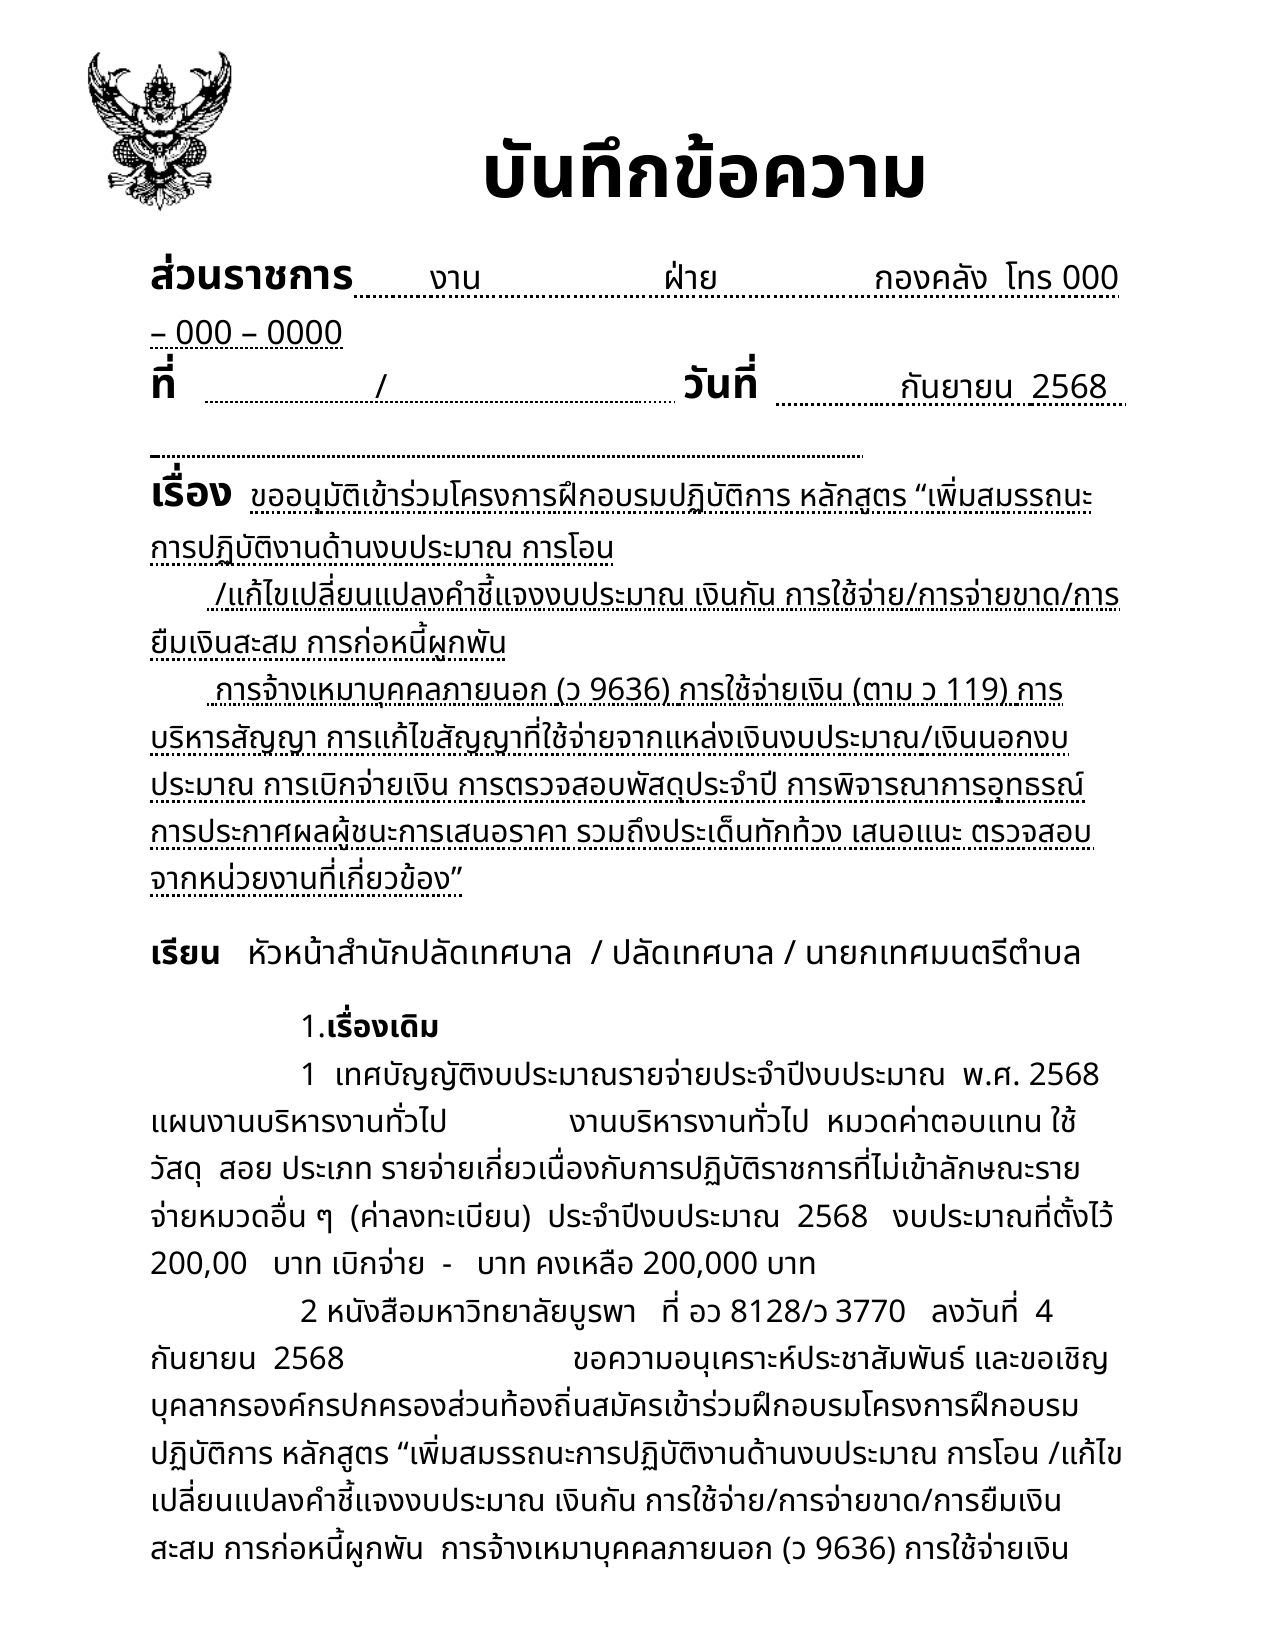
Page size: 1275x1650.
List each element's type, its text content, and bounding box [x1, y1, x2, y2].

picture [79, 46, 238, 215]
text เรื่อง ขออนุมัติเข้าร่วมโครงการฝึกอบรมปฏิบัติการ หลักสูตร “เพิ่มสมรรถนะการปฏิบัติงานด้านงบประมาณ การโอน /แก้ไขเปลี่ยนแปลงคำชี้แจงงบประมาณ เงินกัน การใช้จ่าย/การจ่ายขาด/การยืมเงินสะสม การก่อหนี้ผูกพัน การจ้างเหมาบุคคลภายนอก (ว 9636) การใช้จ่ายเงิน (ตาม ว 119) การบริหารสัญญา การแก้ไขสัญญาที่ใช้จ่ายจากแหล่งเงินงบประมาณ/เงินนอกงบประมาณ การเบิกจ่ายเงิน การตรวจสอบพัสดุประจำปี การพิจารณาการอุทธรณ์การประกาศผลผู้ชนะการเสนอราคา รวมถึงประเด็นทักท้วง เสนอแนะ ตรวจสอบจากหน่วยงานที่เกี่ยวข้อง” [150, 462, 1125, 904]
text ที่ / วันที่ กันยายน 2568 … [150, 354, 1125, 462]
text ส่วนราชการ งาน ฝ่าย กองคลัง โทร 000 – 000 – 0000 [150, 246, 1125, 354]
text 1.เรื่องเดิม [150, 1004, 1125, 1052]
text บันทึกข้อความ [150, 118, 1125, 231]
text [150, 1289, 1125, 1573]
text เรียน หัวหน้าสำนักปลัดเทศบาล / ปลัดเทศบาล / นายกเทศมนตรีตำบล [150, 929, 1125, 979]
text 1 เทศบัญญัติงบประมาณรายจ่ายประจำปีงบประมาณ พ.ศ. 2568 แผนงานบริหารงานทั่วไป งานบริหารงานทั่วไป หมวดค่าตอบแทน ใช้วัสดุ สอย ประเภท รายจ่ายเกี่ยวเนื่องกับการปฏิบัติราชการที่ไม่เข้าลักษณะรายจ่ายหมวดอื่น ๆ (ค่าลงทะเบียน) ประจำปีงบประมาณ 2568 งบประมาณที่ตั้งไว้ 200,00 บาท เบิกจ่าย - บาท คงเหลือ 200,000 บาท [150, 1052, 1125, 1289]
